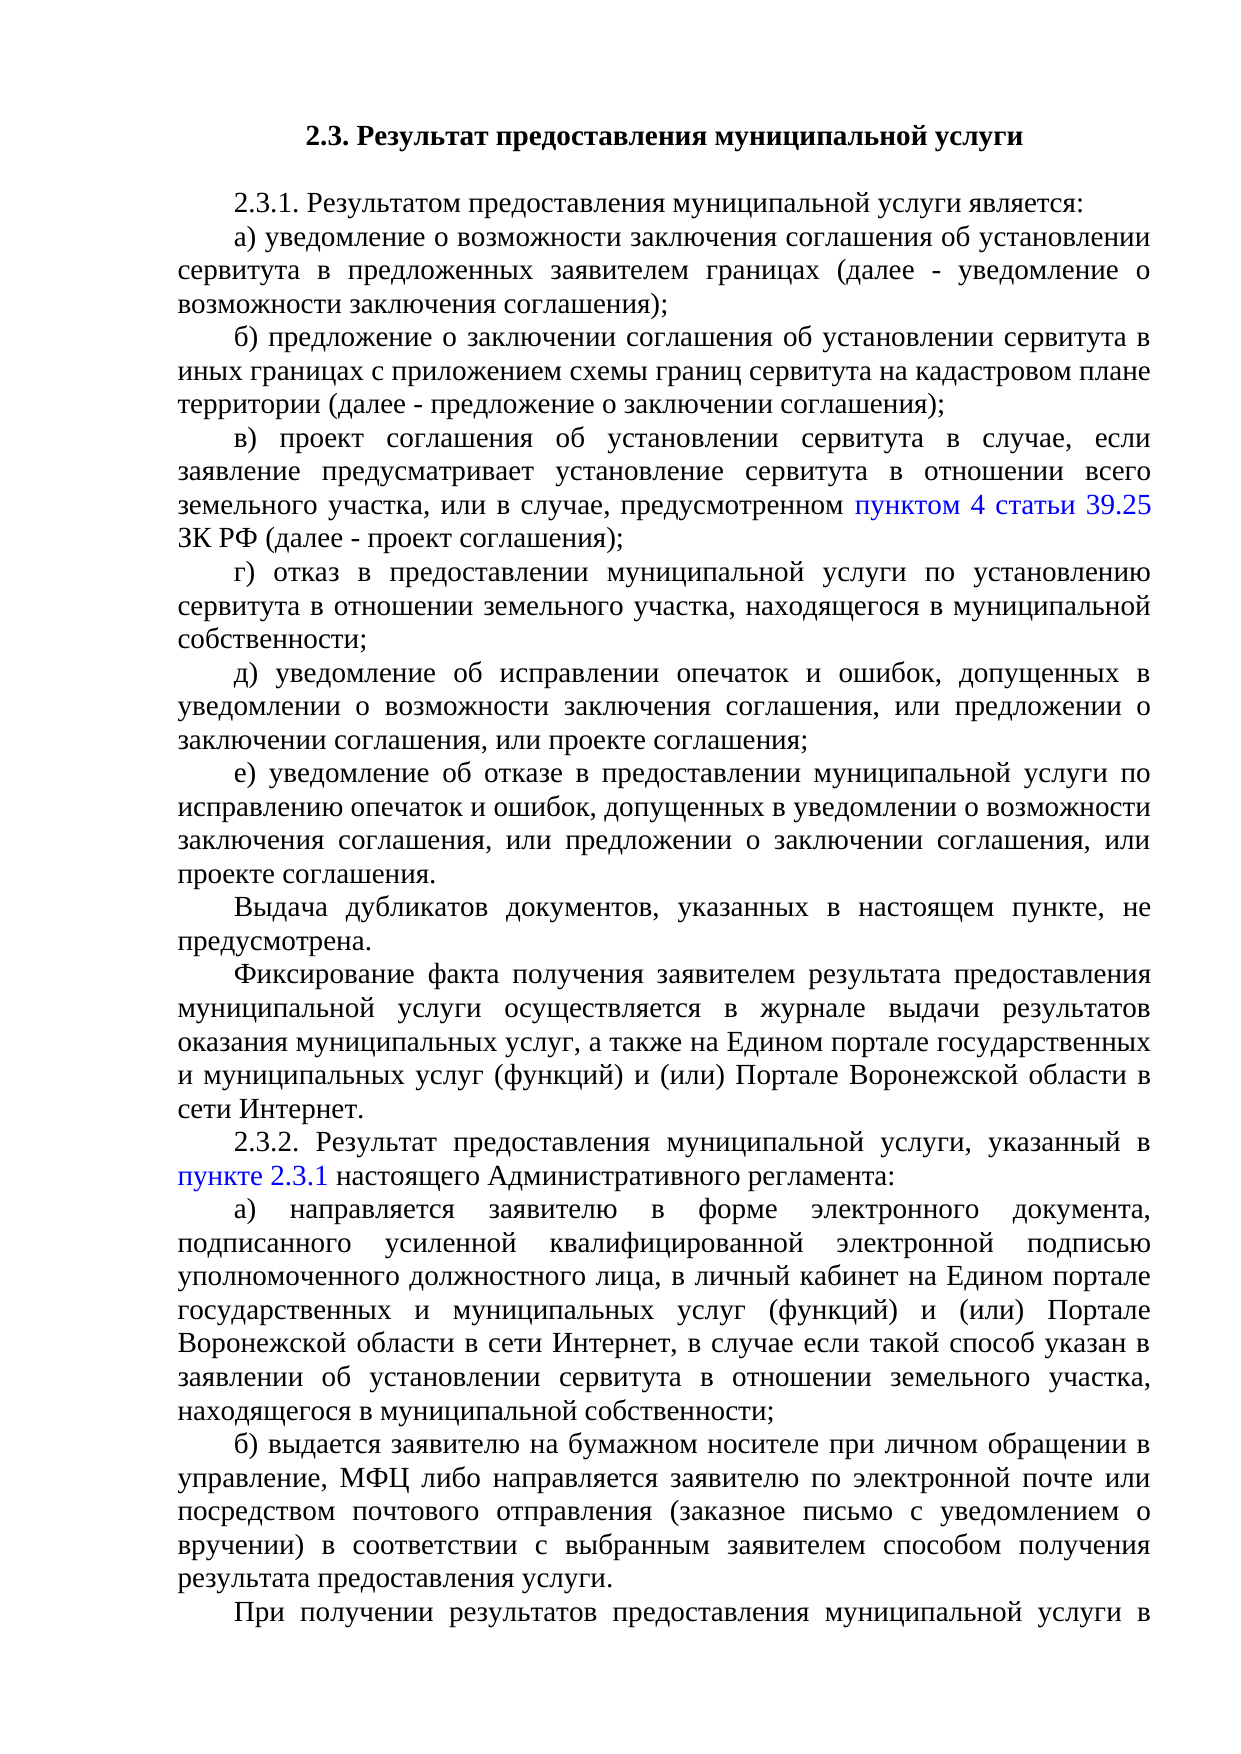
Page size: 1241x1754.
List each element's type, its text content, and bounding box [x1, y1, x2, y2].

text г) отказ в предоставлении муниципальной услуги по установлению сервитута в отношении земельного участка, находящегося в муниципальной собственности; [177, 554, 1152, 655]
text 2.3.2. Результат предоставления муниципальной услуги, указанный в пункте 2.3.1 настоящего Административного регламента: [177, 1124, 1152, 1191]
text д) уведомление об исправлении опечаток и ошибок, допущенных в уведомлении о возможности заключения соглашения, или предложении о заключении соглашения, или проекте соглашения; [177, 655, 1152, 755]
text Фиксирование факта получения заявителем результата предоставления муниципальной услуги осуществляется в журнале выдачи результатов оказания муниципальных услуг, а также на Едином портале государственных и муниципальных услуг (функций) и (или) Портале Воронежской области в сети Интернет. [177, 957, 1152, 1124]
text б) предложение о заключении соглашения об установлении сервитута в иных границах с приложением схемы границ сервитута на кадастровом плане территории (далее - предложение о заключении соглашения); [177, 319, 1152, 420]
text 2.3.1. Результатом предоставления муниципальной услуги является: [177, 185, 1152, 219]
text е) уведомление об отказе в предоставлении муниципальной услуги по исправлению опечаток и ошибок, допущенных в уведомлении о возможности заключения соглашения, или предложении о заключении соглашения, или проекте соглашения. [177, 755, 1152, 889]
text Выдача дубликатов документов, указанных в настоящем пункте, не предусмотрена. [177, 889, 1152, 957]
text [177, 1594, 1152, 1627]
title 2.3. Результат предоставления муниципальной услуги [177, 118, 1152, 152]
text б) выдается заявителю на бумажном носителе при личном обращении в управление, МФЦ либо направляется заявителю по электронной почте или посредством почтового отправления (заказное письмо с уведомлением о вручении) в соответствии с выбранным заявителем способом получения результата предоставления услуги. [177, 1426, 1152, 1594]
text а) направляется заявителю в форме электронного документа, подписанного усиленной квалифицированной электронной подписью уполномоченного должностного лица, в личный кабинет на Едином портале государственных и муниципальных услуг (функций) и (или) Портале Воронежской области в сети Интернет, в случае если такой способ указан в заявлении об установлении сервитута в отношении земельного участка, находящегося в муниципальной собственности; [177, 1191, 1152, 1426]
text в) проект соглашения об установлении сервитута в случае, если заявление предусматривает установление сервитута в отношении всего земельного участка, или в случае, предусмотренном пунктом 4 статьи 39.25 ЗК РФ (далее - проект соглашения); [177, 420, 1152, 554]
text а) уведомление о возможности заключения соглашения об установлении сервитута в предложенных заявителем границах (далее - уведомление о возможности заключения соглашения); [177, 219, 1152, 319]
